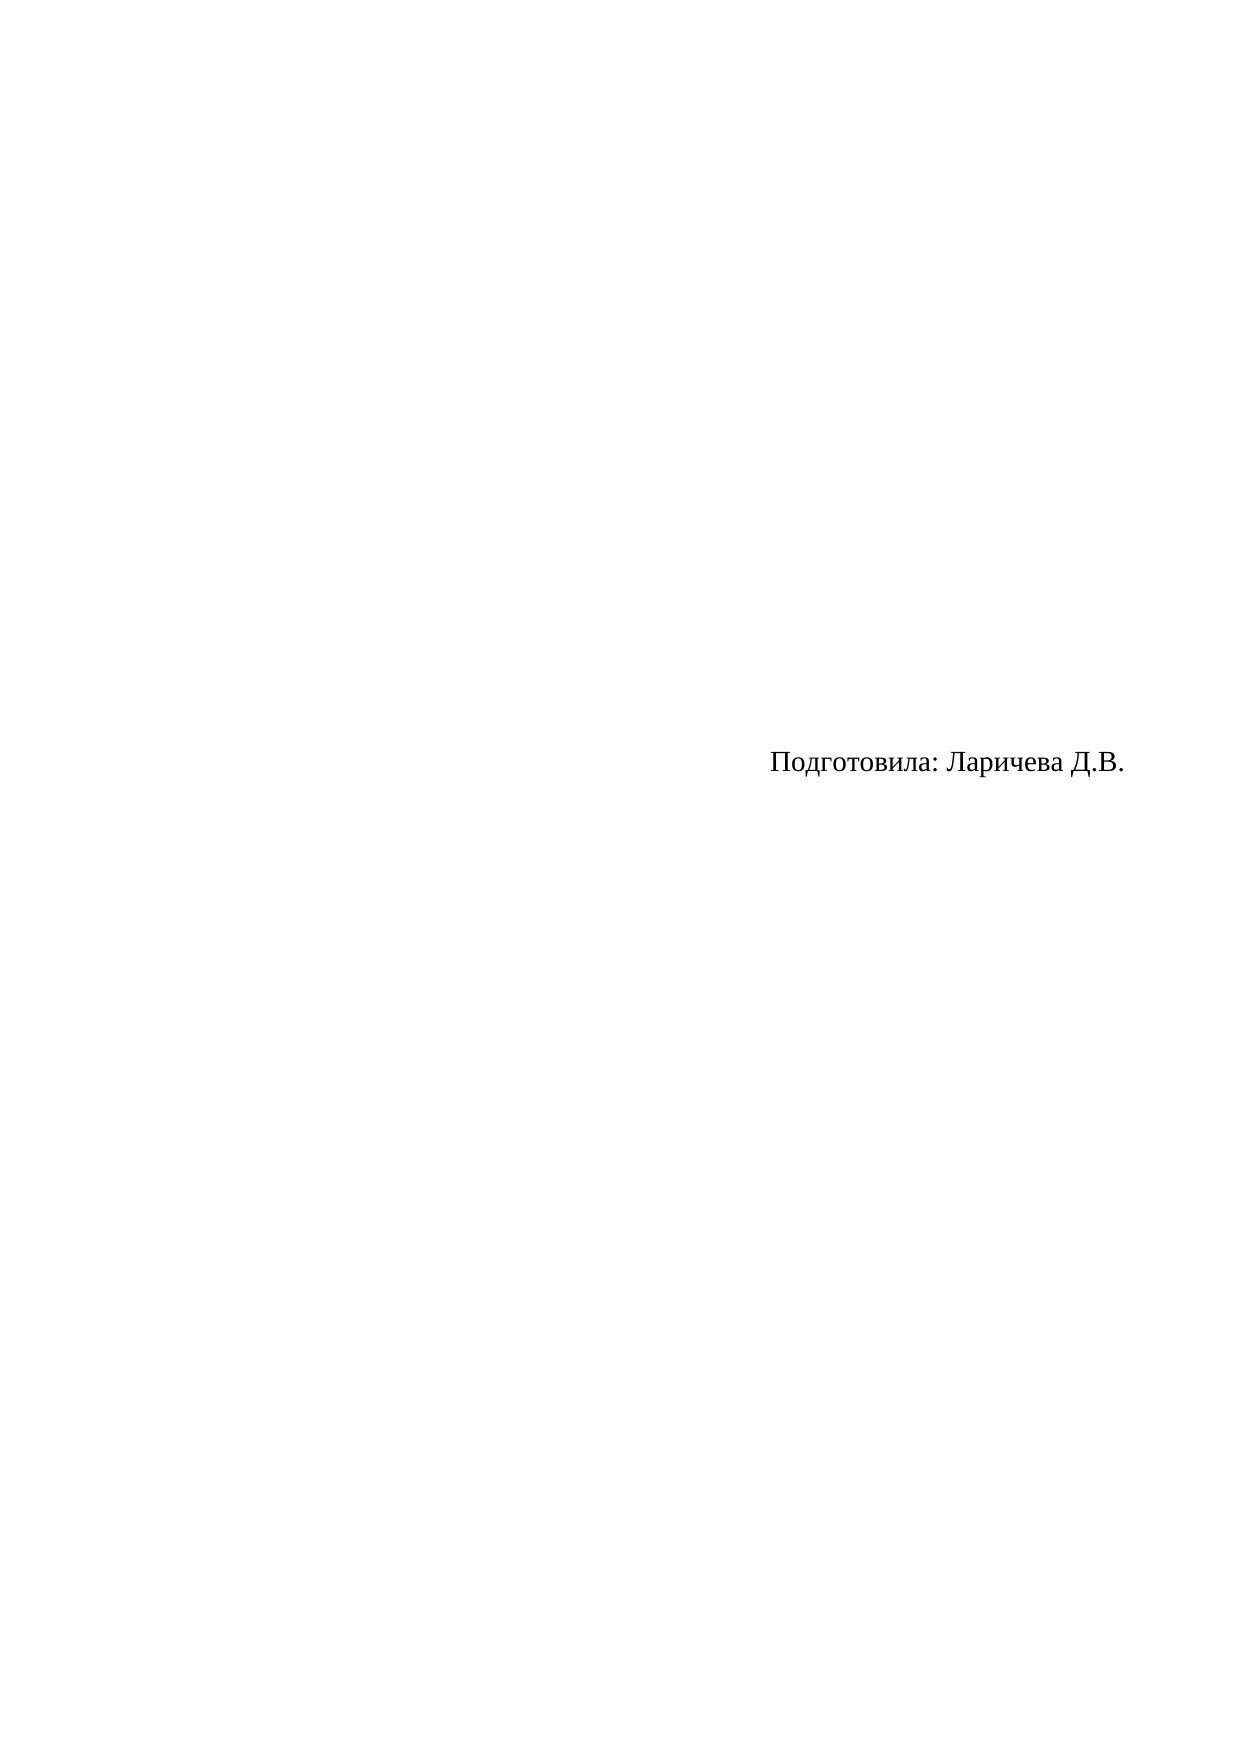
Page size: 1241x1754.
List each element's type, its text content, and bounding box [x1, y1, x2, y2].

text Подготовила: Ларичева Д.В. [301, 744, 1152, 778]
